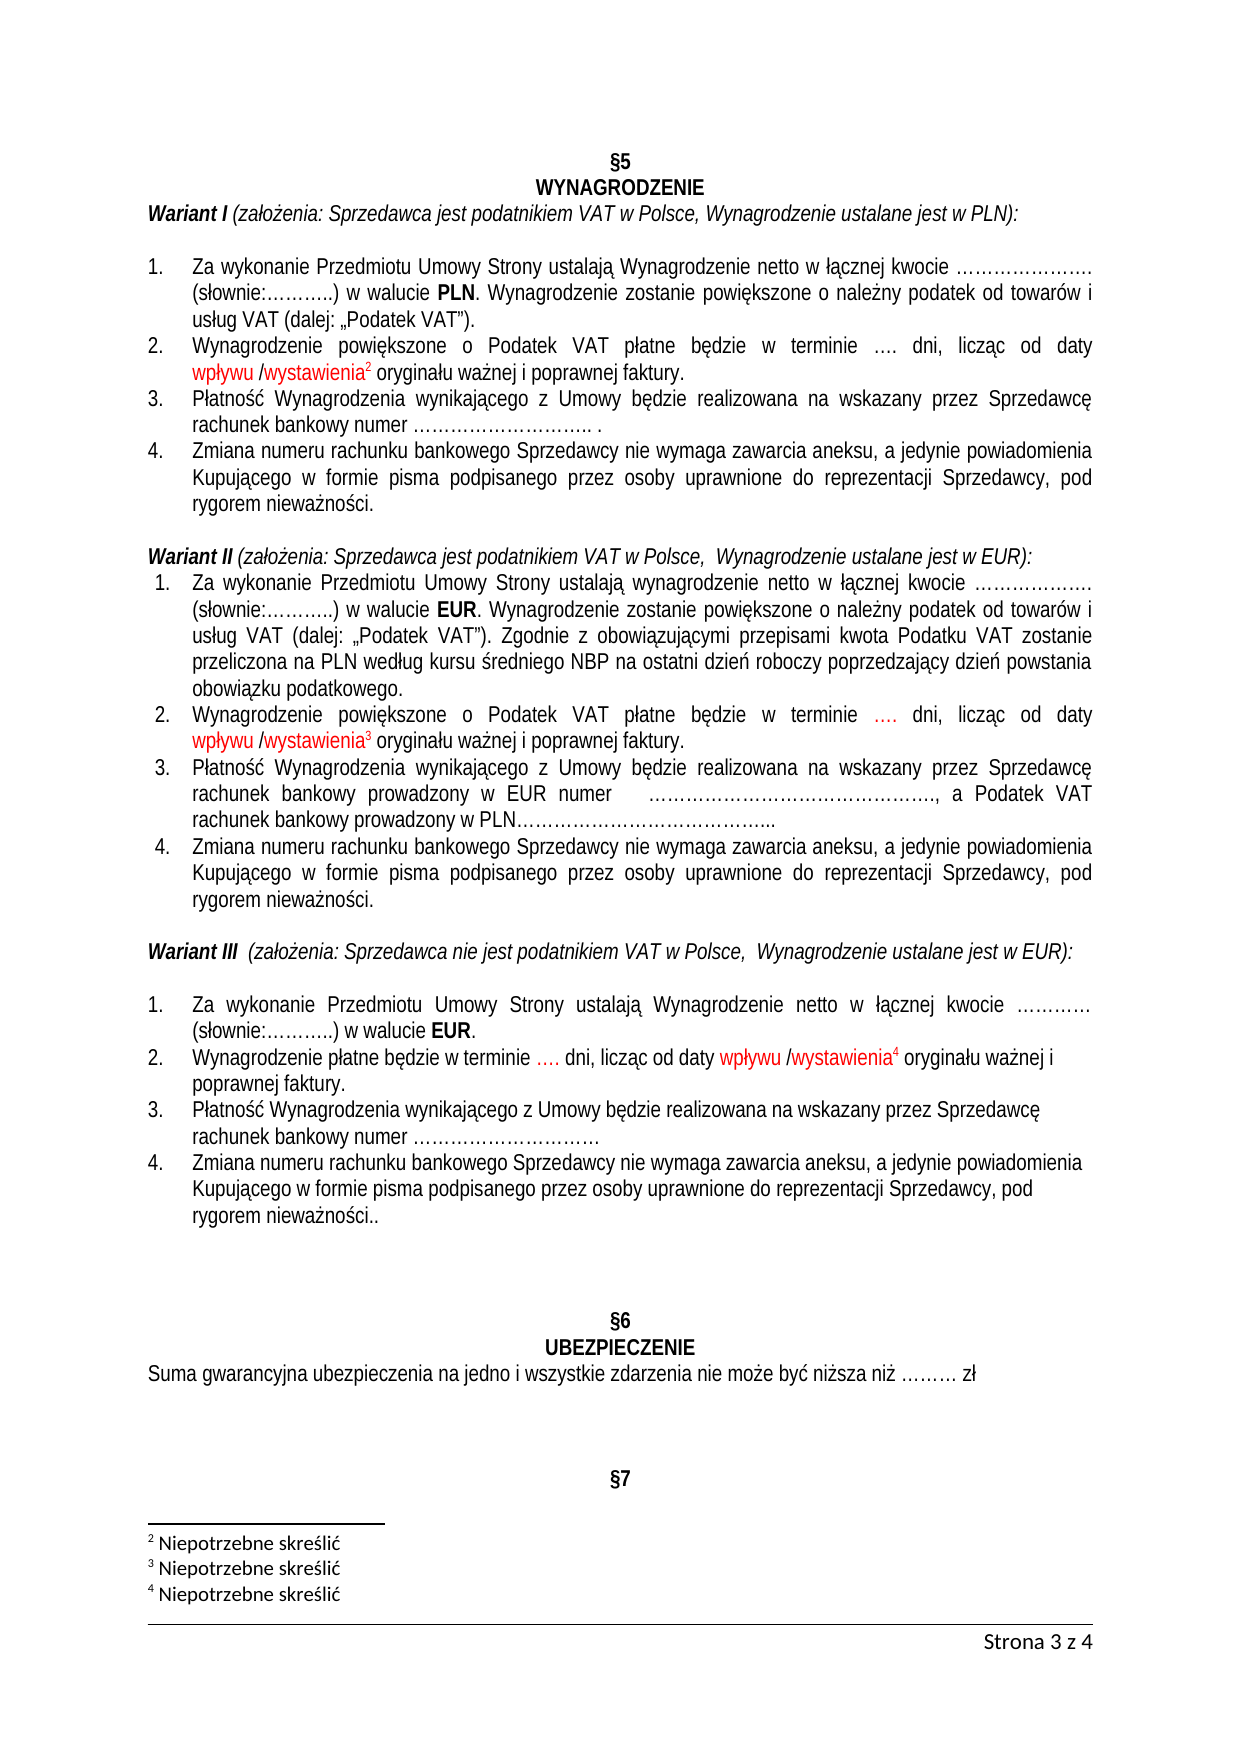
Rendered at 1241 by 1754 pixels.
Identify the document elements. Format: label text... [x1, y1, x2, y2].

text UBEZPIECZENIE [148, 1333, 1093, 1360]
list Wynagrodzenie powiększone o Podatek VAT płatne będzie w terminie …. dni, licząc od daty wpływu /wystawienia oryginału ważnej i poprawnej faktury. [154, 701, 1093, 754]
text §5 [148, 148, 1093, 174]
text Wariant II (założenia: Sprzedawca jest podatnikiem VAT w Polsce, Wynagrodzenie ustalane jest w EUR): [148, 543, 1093, 569]
text Suma gwarancyjna ubezpieczenia na jedno i wszystkie zdarzenia nie może być niższa niż ……… zł [148, 1360, 1093, 1386]
list Za wykonanie Przedmiotu Umowy Strony ustalają Wynagrodzenie netto w łącznej kwocie …………………. (słownie:………..) w walucie PLN. Wynagrodzenie zostanie powiększone o należny podatek od towarów i usług VAT (dalej: „Podatek VAT”). [148, 253, 1093, 332]
text §6 [148, 1307, 1093, 1333]
list Zmiana numeru rachunku bankowego Sprzedawcy nie wymaga zawarcia aneksu, a jedynie powiadomienia Kupującego w formie pisma podpisanego przez osoby uprawnione do reprezentacji Sprzedawcy, pod rygorem nieważności. [154, 833, 1093, 912]
text Wariant III (założenia: Sprzedawca nie jest podatnikiem VAT w Polsce, Wynagrodzenie ustalane jest w EUR): [148, 938, 1093, 964]
text §7 [148, 1465, 1093, 1492]
list Za wykonanie Przedmiotu Umowy Strony ustalają wynagrodzenie netto w łącznej kwocie ………………. (słownie:………..) w walucie EUR. Wynagrodzenie zostanie powiększone o należny podatek od towarów i usług VAT (dalej: „Podatek VAT”). Zgodnie z obowiązującymi przepisami kwota Podatku VAT zostanie przeliczona na PLN według kursu średniego NBP na ostatni dzień roboczy poprzedzający dzień powstania obowiązku podatkowego. [154, 569, 1093, 701]
list Płatność Wynagrodzenia wynikającego z Umowy będzie realizowana na wskazany przez Sprzedawcę rachunek bankowy prowadzony w EUR numer ………………………………………., a Podatek VAT rachunek bankowy prowadzony w PLN…………………………………... [154, 754, 1093, 833]
list Płatność Wynagrodzenia wynikającego z Umowy będzie realizowana na wskazany przez Sprzedawcę rachunek bankowy numer ……………………….. . [148, 385, 1093, 437]
list Zmiana numeru rachunku bankowego Sprzedawcy nie wymaga zawarcia aneksu, a jedynie powiadomienia Kupującego w formie pisma podpisanego przez osoby uprawnione do reprezentacji Sprzedawcy, pod rygorem nieważności. [148, 437, 1093, 517]
list Wynagrodzenie powiększone o Podatek VAT płatne będzie w terminie …. dni, licząc od daty wpływu /wystawienia oryginału ważnej i poprawnej faktury. [148, 332, 1093, 385]
text 1. Za wykonanie Przedmiotu Umowy Strony ustalają Wynagrodzenie netto w łącznej kwocie ………… (słownie:………..) w walucie EUR. [148, 991, 1093, 1044]
list Zmiana numeru rachunku bankowego Sprzedawcy nie wymaga zawarcia aneksu, a jedynie powiadomienia Kupującego w formie pisma podpisanego przez osoby uprawnione do reprezentacji Sprzedawcy, pod rygorem nieważności.. [148, 1149, 1093, 1228]
text WYNAGRODZENIE [148, 174, 1093, 200]
list Płatność Wynagrodzenia wynikającego z Umowy będzie realizowana na wskazany przez Sprzedawcę rachunek bankowy numer ………………………… [148, 1096, 1093, 1149]
text Wariant I (założenia: Sprzedawca jest podatnikiem VAT w Polsce, Wynagrodzenie ustalane jest w PLN): [148, 200, 1093, 227]
text 2. Wynagrodzenie płatne będzie w terminie …. dni, licząc od daty wpływu /wystawienia oryginału ważnej i poprawnej faktury. [148, 1044, 1093, 1096]
